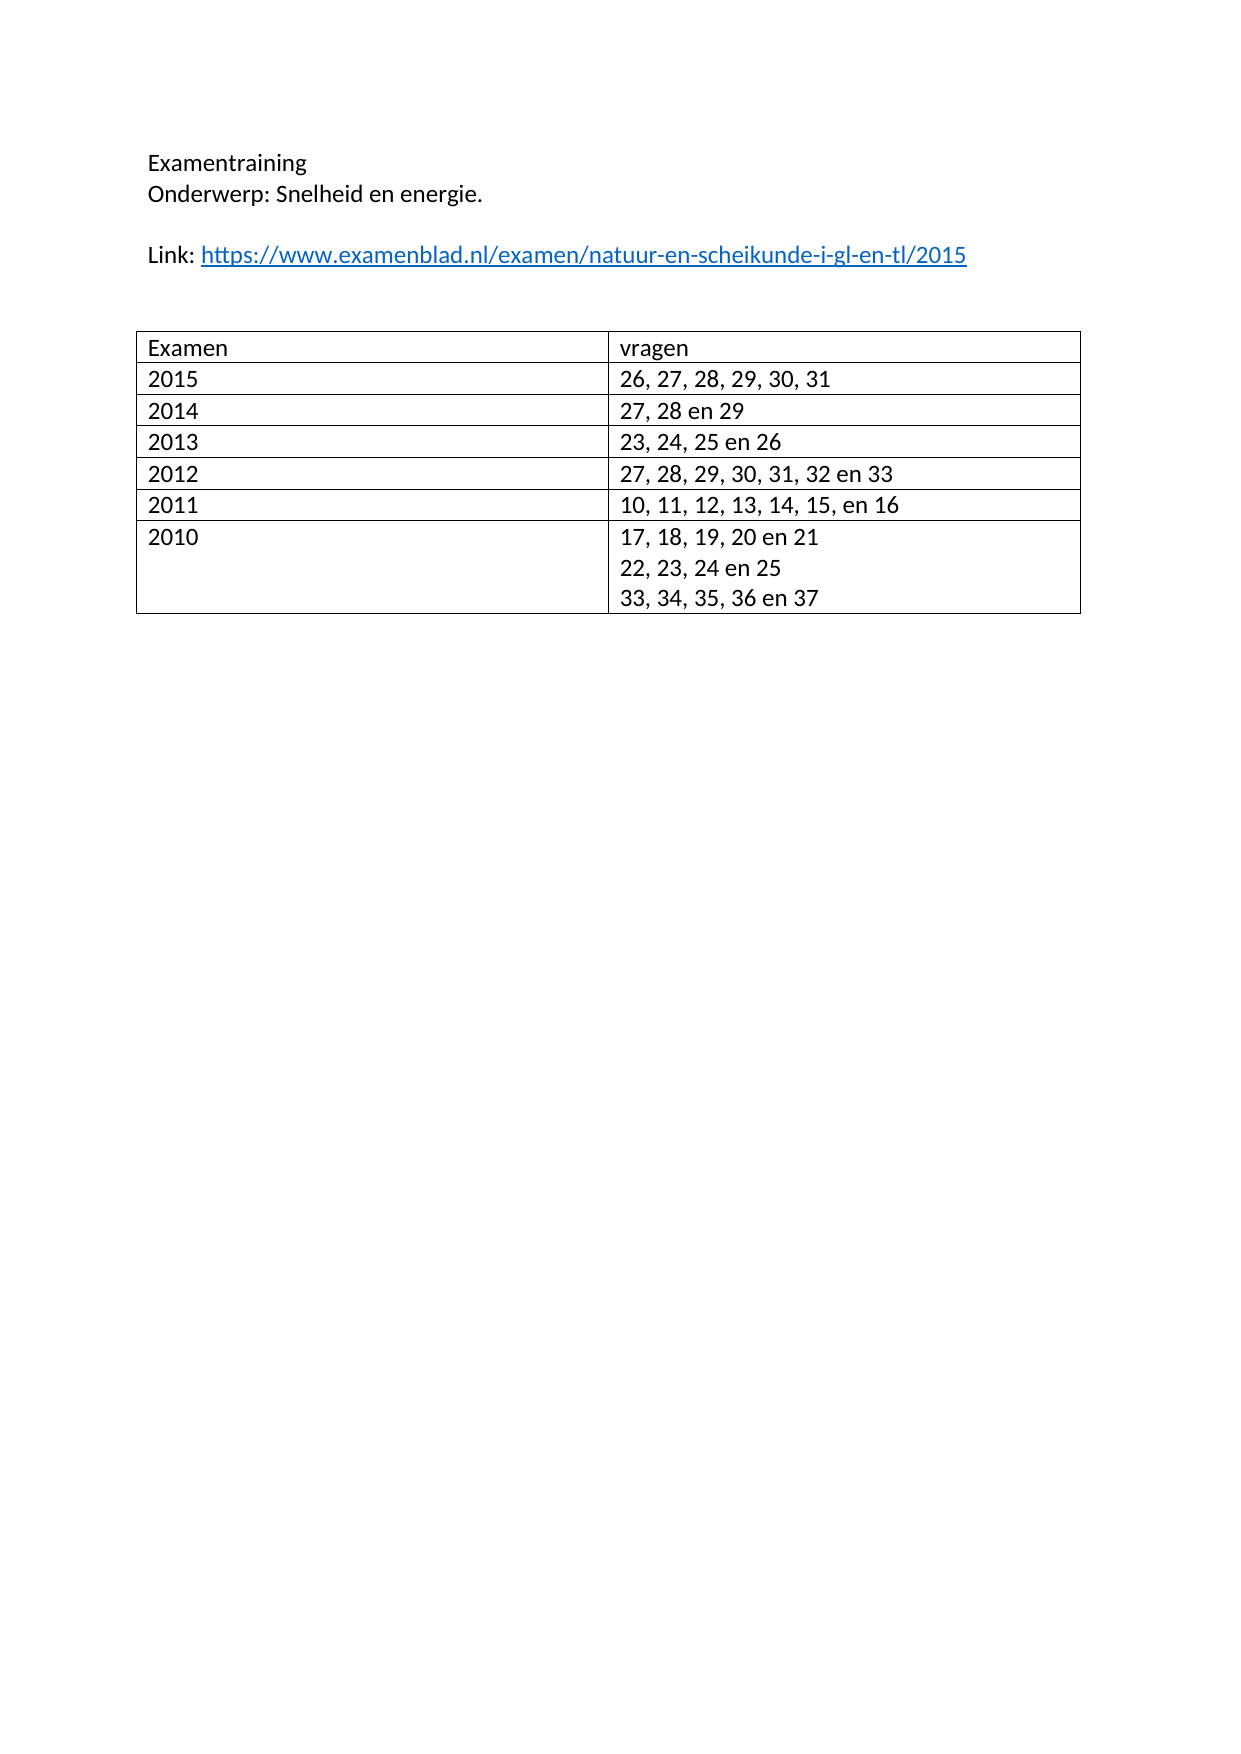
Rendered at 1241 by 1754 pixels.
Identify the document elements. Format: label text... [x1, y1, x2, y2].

table_cell 23, 24, 25 en 26 [609, 426, 1080, 457]
text Examentraining [148, 148, 1093, 178]
table_cell 2015 [137, 363, 608, 394]
table_header Examen [137, 332, 608, 362]
table_cell 27, 28 en 29 [609, 395, 1080, 425]
table_header vragen [609, 332, 1080, 362]
table_cell 2011 [137, 490, 608, 520]
table_cell 17, 18, 19, 20 en 21 22, 23, 24 en 25 33, 34, 35, 36 en 37 [609, 521, 1080, 613]
table_cell 27, 28, 29, 30, 31, 32 en 33 [609, 458, 1080, 488]
table_cell 10, 11, 12, 13, 14, 15, en 16 [609, 490, 1080, 520]
text Link: https://www.examenblad.nl/examen/natuur-en-scheikunde-i-gl-en-tl/2015 [148, 239, 1093, 270]
table_cell 2013 [137, 426, 608, 457]
table_cell 26, 27, 28, 29, 30, 31 [609, 363, 1080, 394]
table_cell 2014 [137, 395, 608, 425]
table_cell 2012 [137, 458, 608, 488]
text Onderwerp: Snelheid en energie. [148, 178, 1093, 209]
table_cell 2010 [137, 521, 608, 613]
